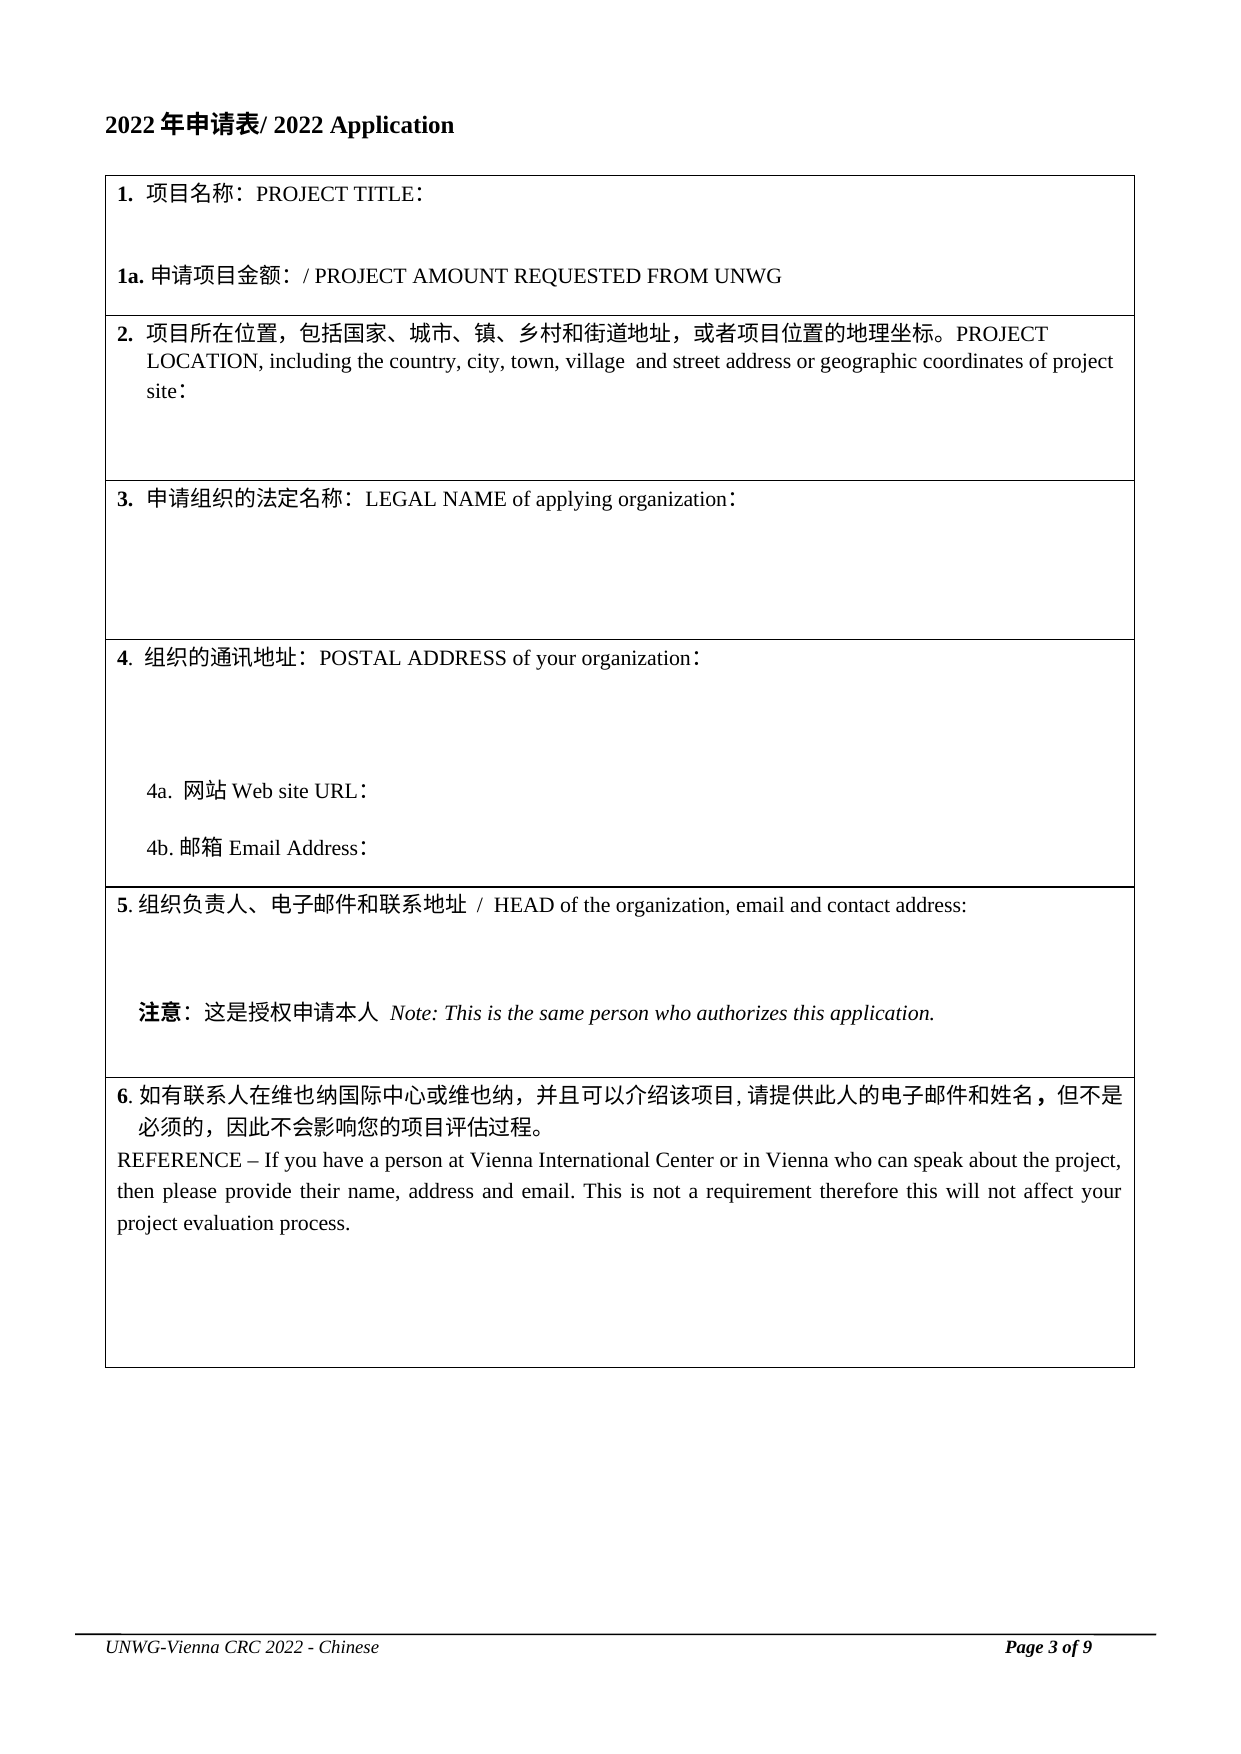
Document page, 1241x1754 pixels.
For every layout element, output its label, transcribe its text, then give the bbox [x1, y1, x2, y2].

text 2022年申请表/ 2022 Application [105, 105, 1135, 141]
table_header 项目名称：PROJECT TITLE： 1a. 申请项目金额：/ PROJECT AMOUNT REQUESTED FROM UNWG [106, 176, 1134, 315]
table_cell 6. 如有联系人在维也纳国际中心或维也纳，并且可以介绍该项目, 请提供此人的电子邮件和姓名，但不是必须的，因此不会影响您的项目评估过程。 REFERENCE – If you have a person at Vienna International Center or in Vienna who can speak about the project, then please provide their name, address and email. This is not a requirement therefore this will not affect your project evaluation process. [106, 1078, 1134, 1367]
table_cell 项目所在位置，包括国家、城市、镇、乡村和街道地址，或者项目位置的地理坐标。PROJECT LOCATION, including the country, city, town, village and street address or geographic coordinates of project site： [106, 316, 1134, 480]
table_cell 申请组织的法定名称：LEGAL NAME of applying organization： [106, 481, 1134, 639]
table_cell 5. 组织负责人、电子邮件和联系地址 / HEAD of the organization, email and contact address: 注意：这是授权申请本人 Note: This is the same person who authorizes this application. [106, 888, 1134, 1077]
table_cell 4. 组织的通讯地址：POSTAL ADDRESS of your organization： 4a. 网站Web site URL： 4b. 邮箱 Email Address： [106, 640, 1134, 886]
